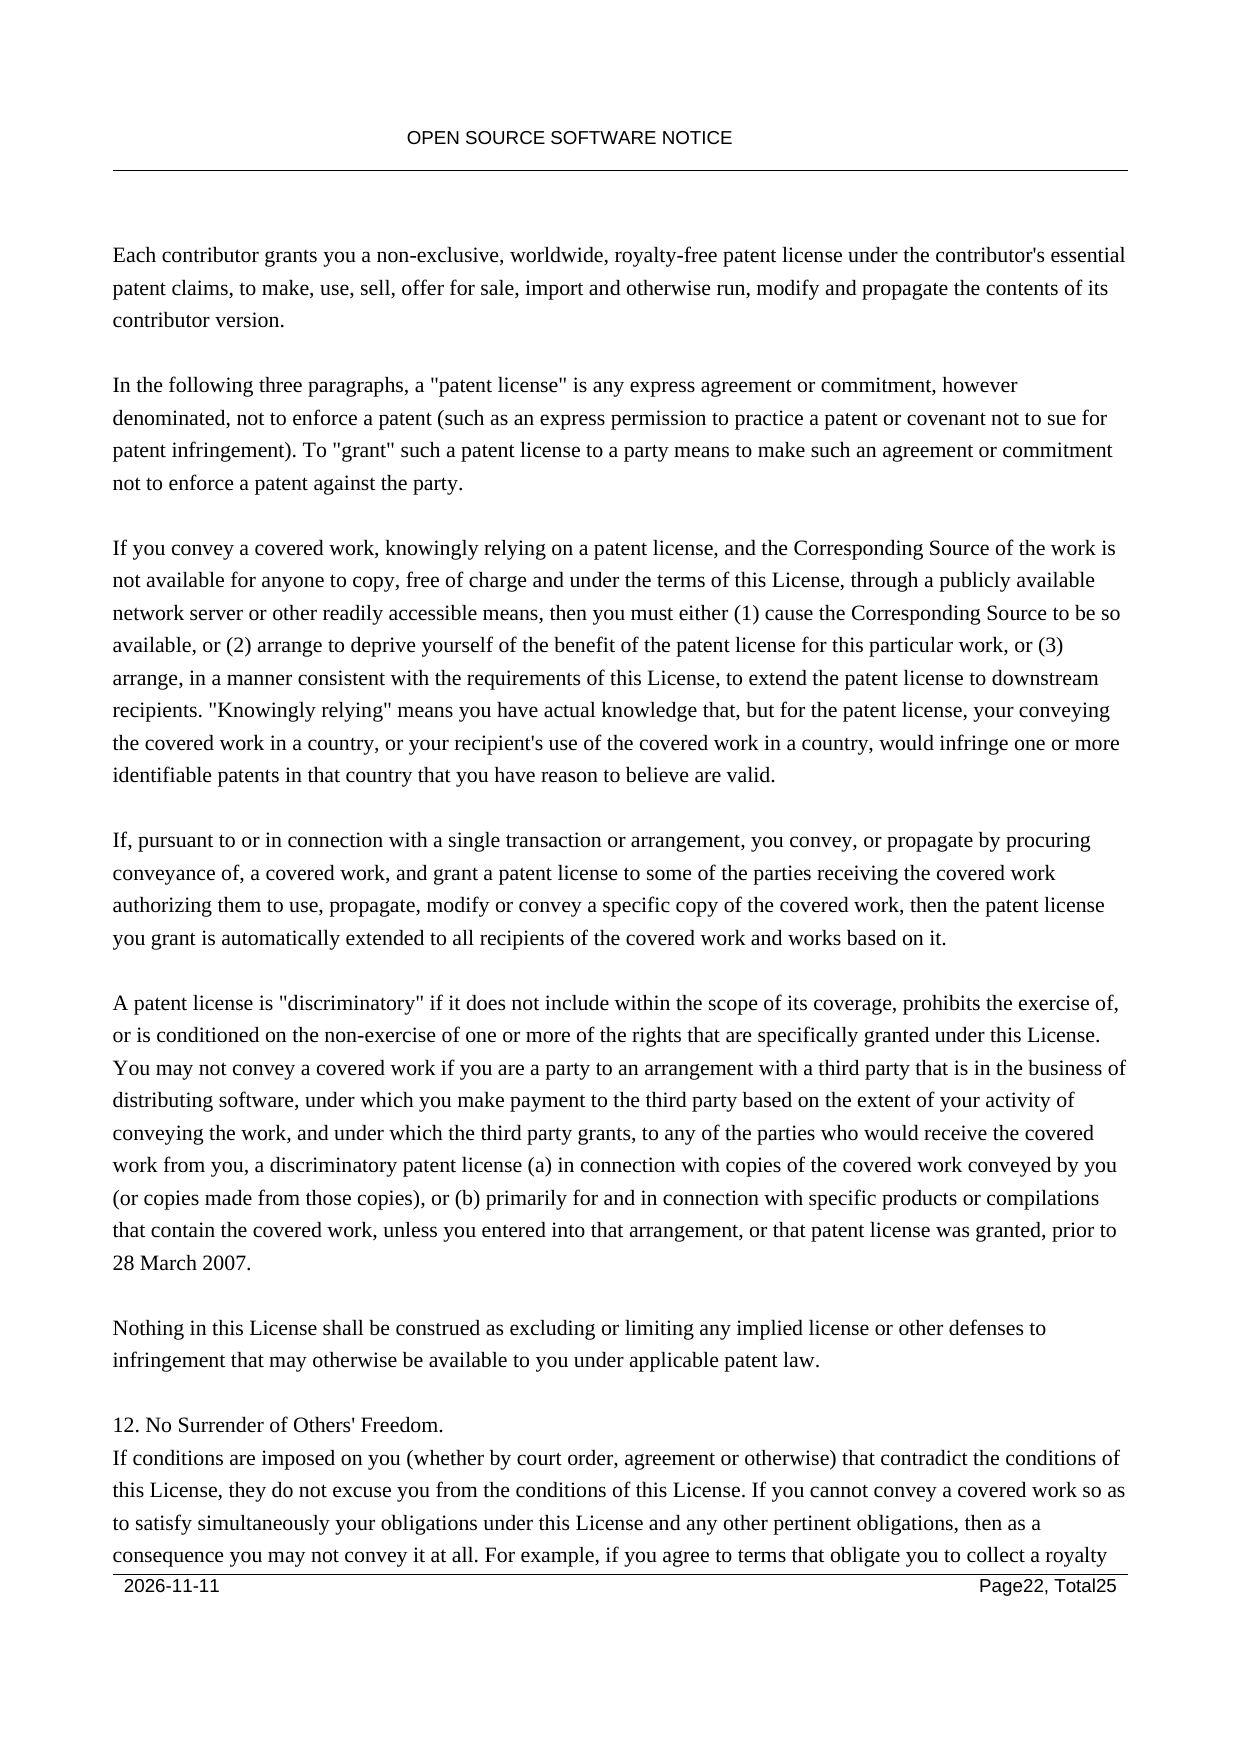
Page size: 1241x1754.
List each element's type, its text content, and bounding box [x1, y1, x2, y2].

text In the following three paragraphs, a "patent license" is any express agreement or commitment, however denominated, not to enforce a patent (such as an express permission to practice a patent or covenant not to sue for patent infringement). To "grant" such a patent license to a party means to make such an agreement or commitment not to enforce a patent against the party. [112, 369, 1128, 499]
text A patent license is "discriminatory" if it does not include within the scope of its coverage, prohibits the exercise of, or is conditioned on the non-exercise of one or more of the rights that are specifically granted under this License. You may not convey a covered work if you are a party to an arrangement with a third party that is in the business of distributing software, under which you make payment to the third party based on the extent of your activity of conveying the work, and under which the third party grants, to any of the parties who would receive the covered work from you, a discriminatory patent license (a) in connection with copies of the covered work conveyed by you (or copies made from those copies), or (b) primarily for and in connection with specific products or compilations that contain the covered work, unless you entered into that arrangement, or that patent license was granted, prior to 28 March 2007. [112, 986, 1128, 1279]
text 12. No Surrender of Others' Freedom. [112, 1409, 1128, 1441]
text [112, 1441, 1128, 1571]
text Nothing in this License shall be construed as excluding or limiting any implied license or other defenses to infringement that may otherwise be available to you under applicable patent law. [112, 1311, 1128, 1376]
text Each contributor grants you a non-exclusive, worldwide, royalty-free patent license under the contributor's essential patent claims, to make, use, sell, offer for sale, import and otherwise run, modify and propagate the contents of its contributor version. [112, 239, 1128, 336]
text If, pursuant to or in connection with a single transaction or arrangement, you convey, or propagate by procuring conveyance of, a covered work, and grant a patent license to some of the parties receiving the covered work authorizing them to use, propagate, modify or convey a specific copy of the covered work, then the patent license you grant is automatically extended to all recipients of the covered work and works based on it. [112, 824, 1128, 954]
text If you convey a covered work, knowingly relying on a patent license, and the Corresponding Source of the work is not available for anyone to copy, free of charge and under the terms of this License, through a publicly available network server or other readily accessible means, then you must either (1) cause the Corresponding Source to be so available, or (2) arrange to deprive yourself of the benefit of the patent license for this particular work, or (3) arrange, in a manner consistent with the requirements of this License, to extend the patent license to downstream recipients. "Knowingly relying" means you have actual knowledge that, but for the patent license, your conveying the covered work in a country, or your recipient's use of the covered work in a country, would infringe one or more identifiable patents in that country that you have reason to believe are valid. [112, 531, 1128, 791]
